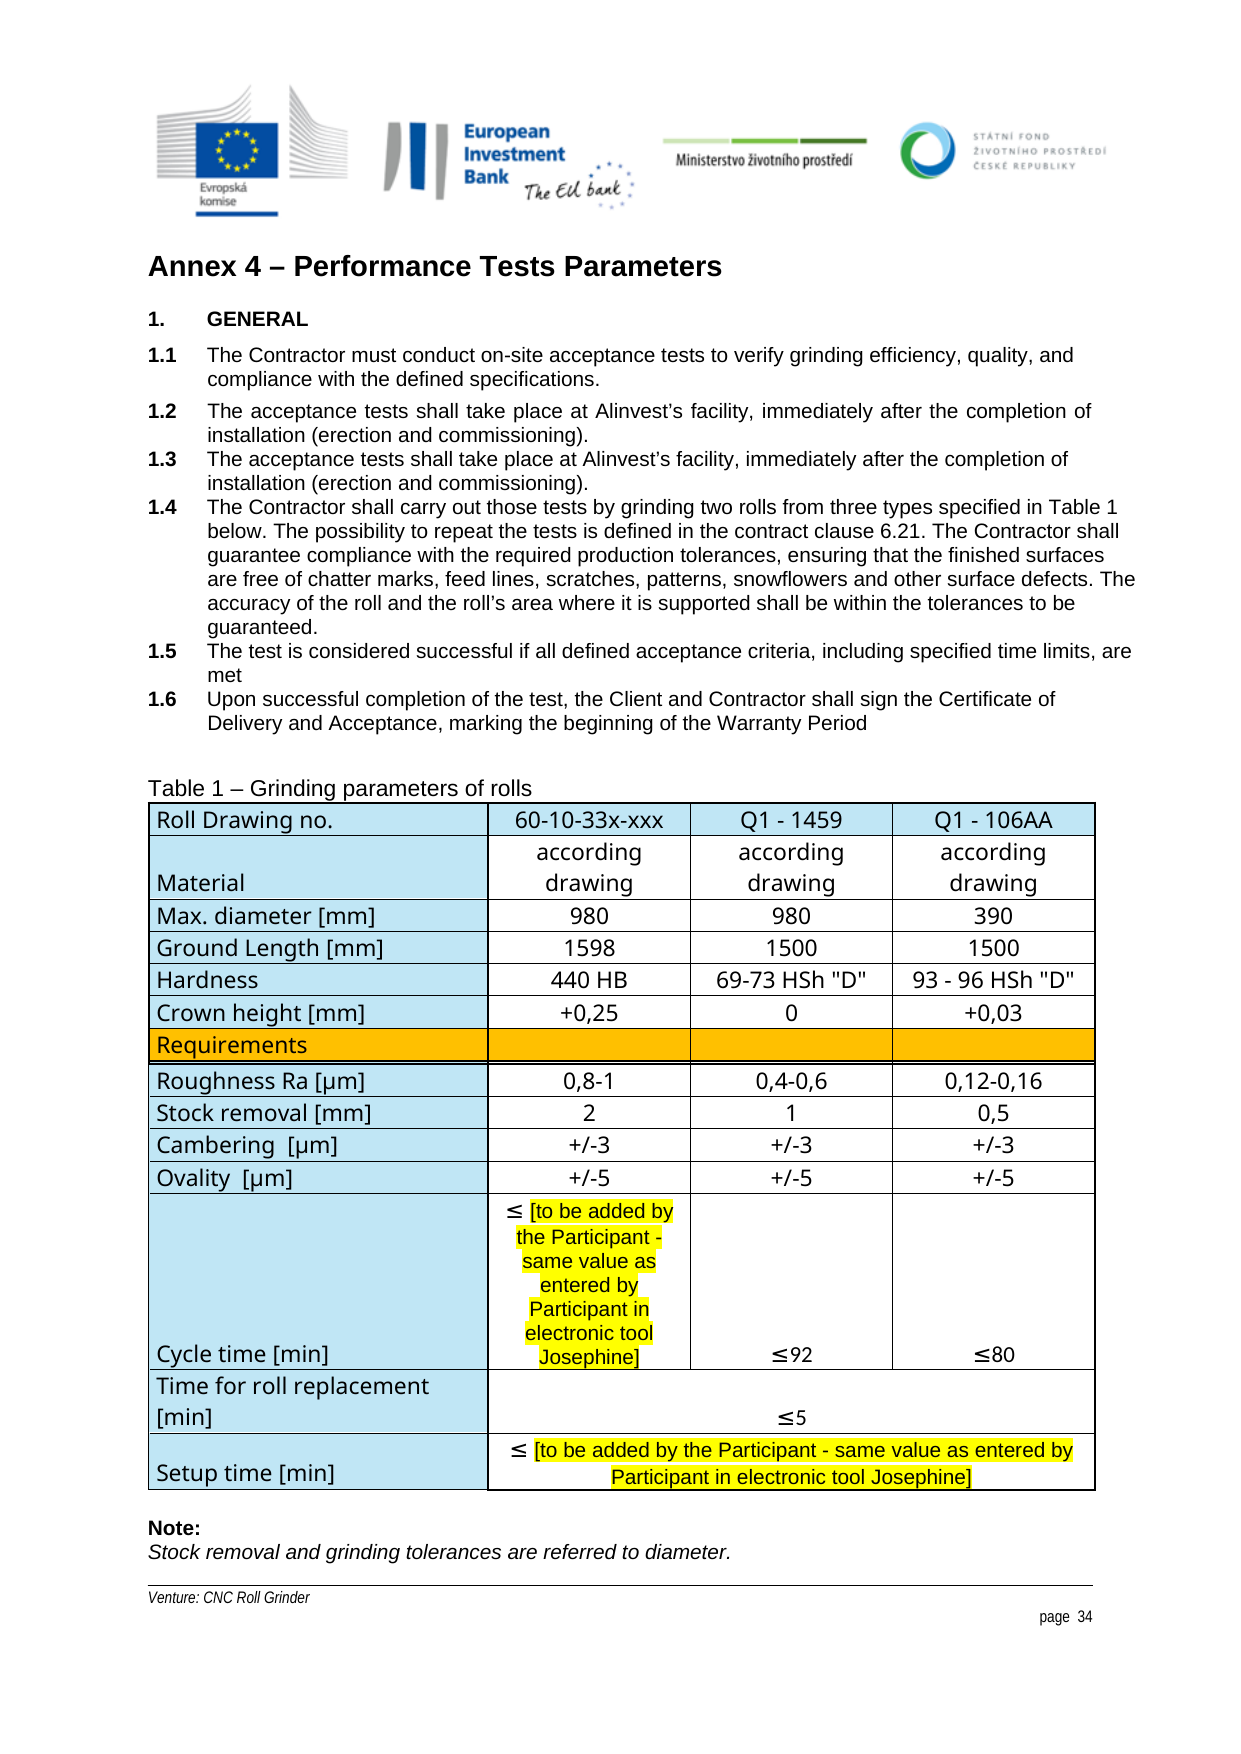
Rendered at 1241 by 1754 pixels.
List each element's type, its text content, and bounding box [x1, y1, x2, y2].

table_cell 0,4-0,6 [691, 1065, 892, 1096]
table_cell 390 [893, 900, 1094, 931]
table_cell [691, 1029, 892, 1060]
table_cell +/-5 [691, 1162, 892, 1193]
table_cell 0,8-1 [489, 1065, 690, 1096]
table_cell 440 HB [489, 964, 690, 995]
table_cell according drawing [893, 836, 1094, 898]
table_cell Roughness Ra [μm] [149, 1065, 487, 1096]
table_cell according drawing [691, 836, 892, 898]
text Table 1 – Grinding parameters of rolls [148, 775, 1093, 802]
list The acceptance tests shall take place at Alinvest’s facility, immediately after the completion of installation (erection and commissioning). [148, 447, 1137, 495]
table_cell 980 [489, 900, 690, 931]
table_cell +0,03 [893, 996, 1094, 1028]
table_cell Max. diameter [mm] [150, 900, 487, 931]
table_cell 1598 [489, 932, 690, 963]
table_cell [489, 1029, 690, 1060]
table_cell according drawing [489, 836, 690, 898]
table_header Roll Drawing no. [150, 804, 487, 835]
table_cell +/-5 [893, 1162, 1094, 1193]
table_cell 2 [489, 1097, 690, 1128]
table_cell +/-3 [893, 1129, 1094, 1161]
table_cell [893, 1029, 1094, 1060]
table_cell ≤5 [489, 1370, 1094, 1432]
table_cell Material [150, 836, 487, 898]
table_cell 1500 [691, 932, 892, 963]
table_cell 0,5 [893, 1097, 1094, 1128]
list The acceptance tests shall take place at Alinvest’s facility, immediately after the completion of installation (erection and commissioning). [148, 399, 1093, 447]
table_header Q1 - 1459 [691, 804, 892, 835]
list The Contractor must conduct on-site acceptance tests to verify grinding efficiency, quality, and compliance with the defined specifications. [148, 343, 1137, 391]
table_cell Ovality [μm] [149, 1161, 487, 1193]
table_cell 0 [691, 996, 892, 1028]
table_cell 1500 [893, 932, 1094, 963]
table_cell ≤ [to be added by the Participant - same value as entered by Participant in electronic tool Josephine] [489, 1434, 1094, 1489]
text Stock removal and grinding tolerances are referred to diameter. [148, 1540, 1093, 1564]
table_cell 1 [691, 1097, 892, 1128]
table_header Q1 - 106AA [893, 804, 1094, 835]
table_cell +/-5 [489, 1162, 690, 1193]
table_cell 980 [691, 900, 892, 931]
table_header 60-10-33x-xxx [489, 804, 690, 835]
table_cell Ground Length [mm] [150, 932, 487, 963]
list The Contractor shall carry out those tests by grinding two rolls from three types specified in Table 1 below. The possibility to repeat the tests is defined in the contract clause 6.21. The Contractor shall guarantee compliance with the required production tolerances, ensuring that the finished surfaces are free of chatter marks, feed lines, scratches, patterns, snowflowers and other surface defects. The accuracy of the roll and the roll’s area where it is supported shall be within the tolerances to be guaranteed. [148, 495, 1137, 639]
list The test is considered successful if all defined acceptance criteria, including specified time limits, are met [148, 639, 1137, 687]
table_cell Setup time [min] [149, 1433, 487, 1489]
list GENERAL [148, 307, 1137, 331]
table_cell 93 - 96 HSh "D" [893, 964, 1094, 995]
table_cell +/-3 [691, 1129, 892, 1161]
table_cell 0,12-0,16 [893, 1065, 1094, 1096]
text Annex 4 – Performance Tests Parameters [148, 249, 1093, 283]
table_cell Crown height [mm] [150, 996, 487, 1028]
table_cell +/-3 [489, 1129, 690, 1161]
table_cell ≤ [to be added by the Participant - same value as entered by Participant in electronic tool Josephine] [489, 1194, 690, 1369]
table_cell ≤80 [893, 1194, 1094, 1369]
table_cell Stock removal [mm] [149, 1096, 487, 1128]
list Upon successful completion of the test, the Client and Contractor shall sign the Certificate of Delivery and Acceptance, marking the beginning of the Warranty Period [148, 687, 1137, 735]
table_cell Time for roll replacement [min] [149, 1369, 487, 1432]
table_cell Cambering [μm] [149, 1128, 487, 1161]
picture [147, 73, 1122, 225]
table_cell Hardness [150, 964, 487, 995]
table_cell Cycle time [min] [149, 1193, 487, 1369]
table_cell Requirements [150, 1029, 487, 1060]
table_cell 69-73 HSh "D" [691, 964, 892, 995]
table_cell +0,25 [489, 996, 690, 1028]
table_cell ≤92 [691, 1194, 892, 1369]
text Note: [148, 1516, 1093, 1540]
